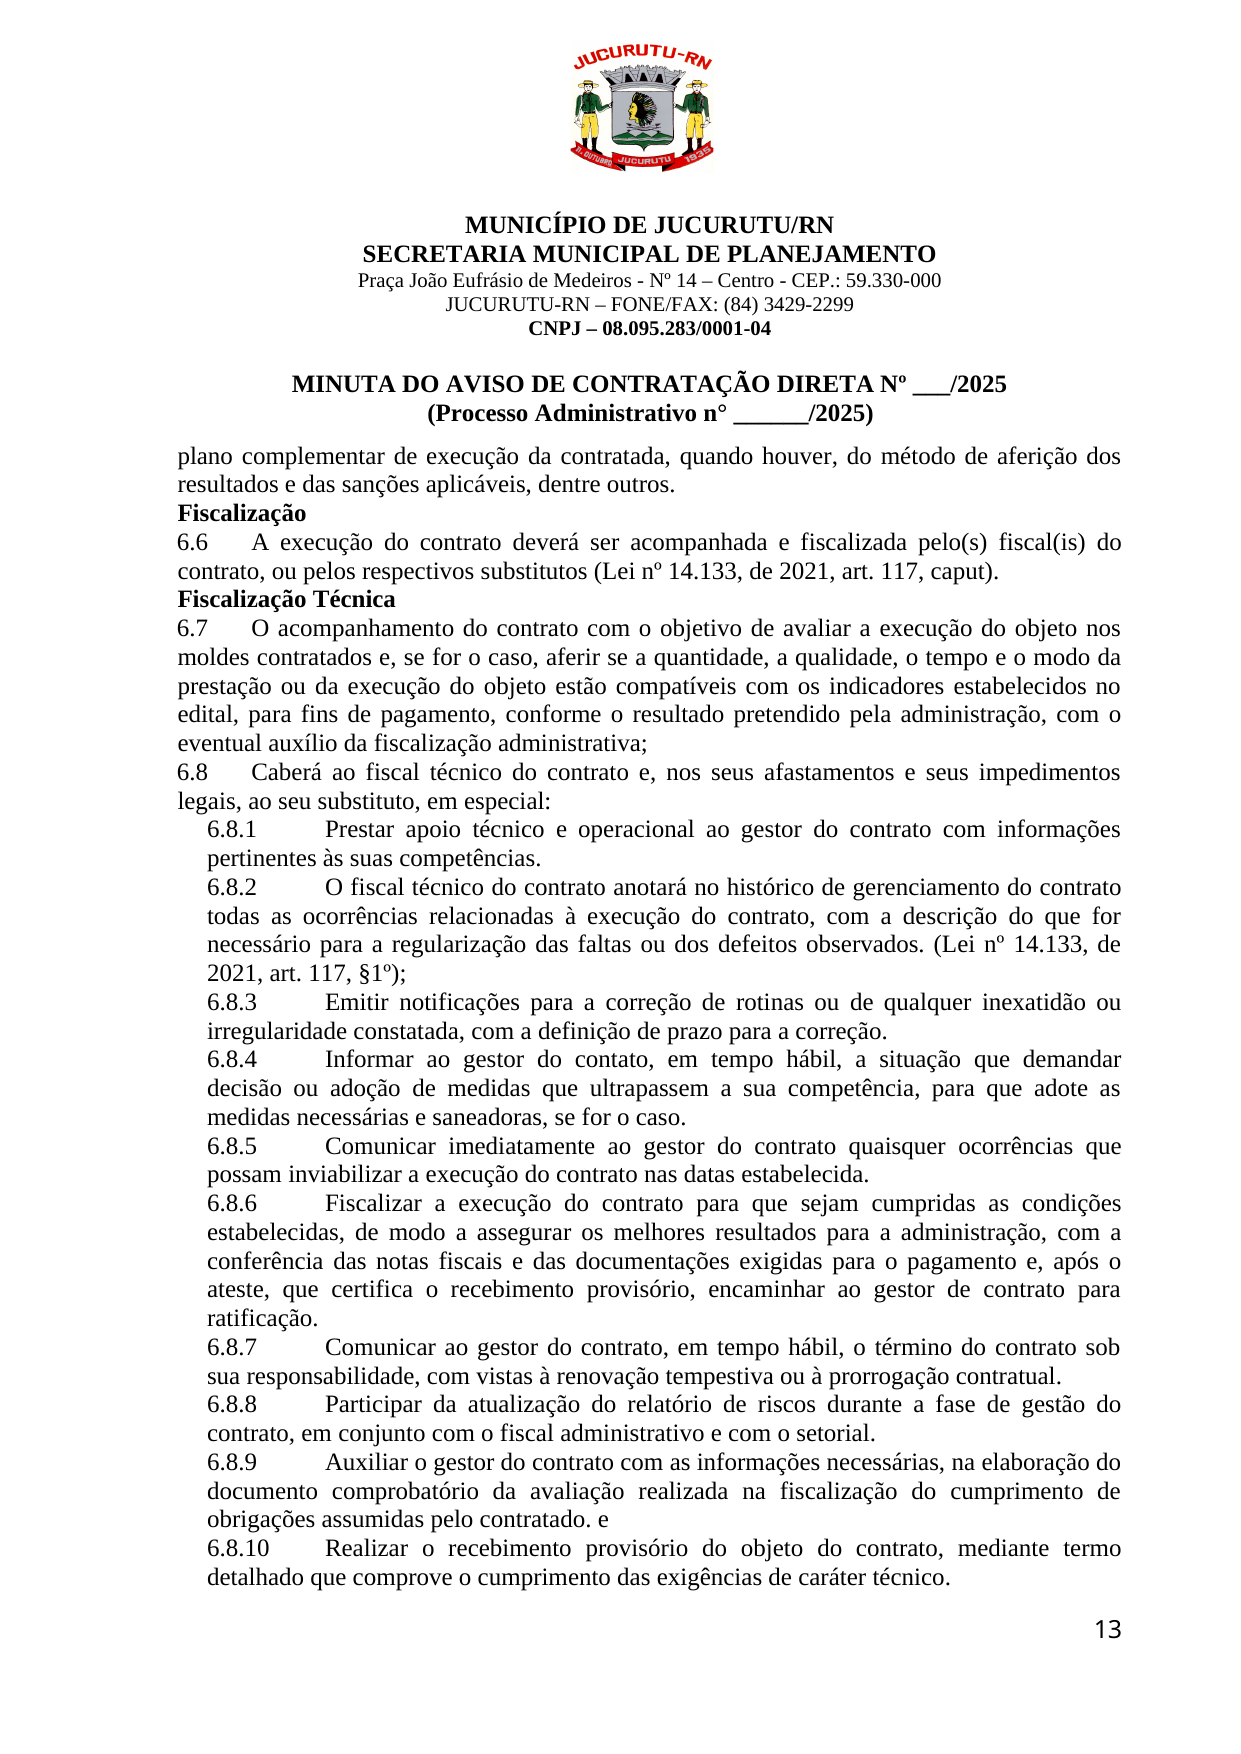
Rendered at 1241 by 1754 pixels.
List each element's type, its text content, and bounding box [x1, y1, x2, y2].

list A execução do contrato deverá ser acompanhada e fiscalizada pelo(s) fiscal(is) do contrato, ou pelos respectivos substitutos (Lei nº 14.133, de 2021, art. 117, caput). [177, 527, 1122, 584]
text Fiscalização [177, 498, 1122, 527]
list O fiscal técnico do contrato anotará no histórico de gerenciamento do contrato todas as ocorrências relacionadas à execução do contrato, com a descrição do que for necessário para a regularização das faltas ou dos defeitos observados. (Lei nº 14.133, de 2021, art. 117, §1º); [207, 872, 1122, 987]
list Comunicar imediatamente ao gestor do contrato quaisquer ocorrências que possam inviabilizar a execução do contrato nas datas estabelecida. [207, 1131, 1122, 1188]
list O acompanhamento do contrato com o objetivo de avaliar a execução do objeto nos moldes contratados e, se for o caso, aferir se a quantidade, a qualidade, o tempo e o modo da prestação ou da execução do objeto estão compatíveis com os indicadores estabelecidos no edital, para fins de pagamento, conforme o resultado pretendido pela administração, com o eventual auxílio da fiscalização administrativa; [177, 613, 1122, 757]
list Auxiliar o gestor do contrato com as informações necessárias, na elaboração do documento comprobatório da avaliação realizada na fiscalização do cumprimento de obrigações assumidas pelo contratado. e [207, 1447, 1122, 1533]
list Informar ao gestor do contato, em tempo hábil, a situação que demandar decisão ou adoção de medidas que ultrapassem a sua competência, para que adote as medidas necessárias e saneadoras, se for o caso. [207, 1044, 1122, 1131]
list Emitir notificações para a correção de rotinas ou de qualquer inexatidão ou irregularidade constatada, com a definição de prazo para a correção. [207, 987, 1122, 1044]
list Caberá ao fiscal técnico do contrato e, nos seus afastamentos e seus impedimentos legais, ao seu substituto, em especial: [177, 757, 1122, 814]
list Prestar apoio técnico e operacional ao gestor do contrato com informações pertinentes às suas competências. [207, 814, 1122, 872]
list Participar da atualização do relatório de riscos durante a fase de gestão do contrato, em conjunto com o fiscal administrativo e com o setorial. [207, 1389, 1122, 1447]
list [177, 441, 1122, 498]
list Fiscalizar a execução do contrato para que sejam cumpridas as condições estabelecidas, de modo a assegurar os melhores resultados para a administração, com a conferência das notas fiscais e das documentações exigidas para o pagamento e, após o ateste, que certifica o recebimento provisório, encaminhar ao gestor de contrato para ratificação. [207, 1188, 1122, 1332]
list Comunicar ao gestor do contrato, em tempo hábil, o término do contrato sob sua responsabilidade, com vistas à renovação tempestiva ou à prorrogação contratual. [207, 1332, 1122, 1389]
text Fiscalização Técnica [177, 584, 1122, 613]
list Realizar o recebimento provisório do objeto do contrato, mediante termo detalhado que comprove o cumprimento das exigências de caráter técnico. [207, 1533, 1122, 1591]
